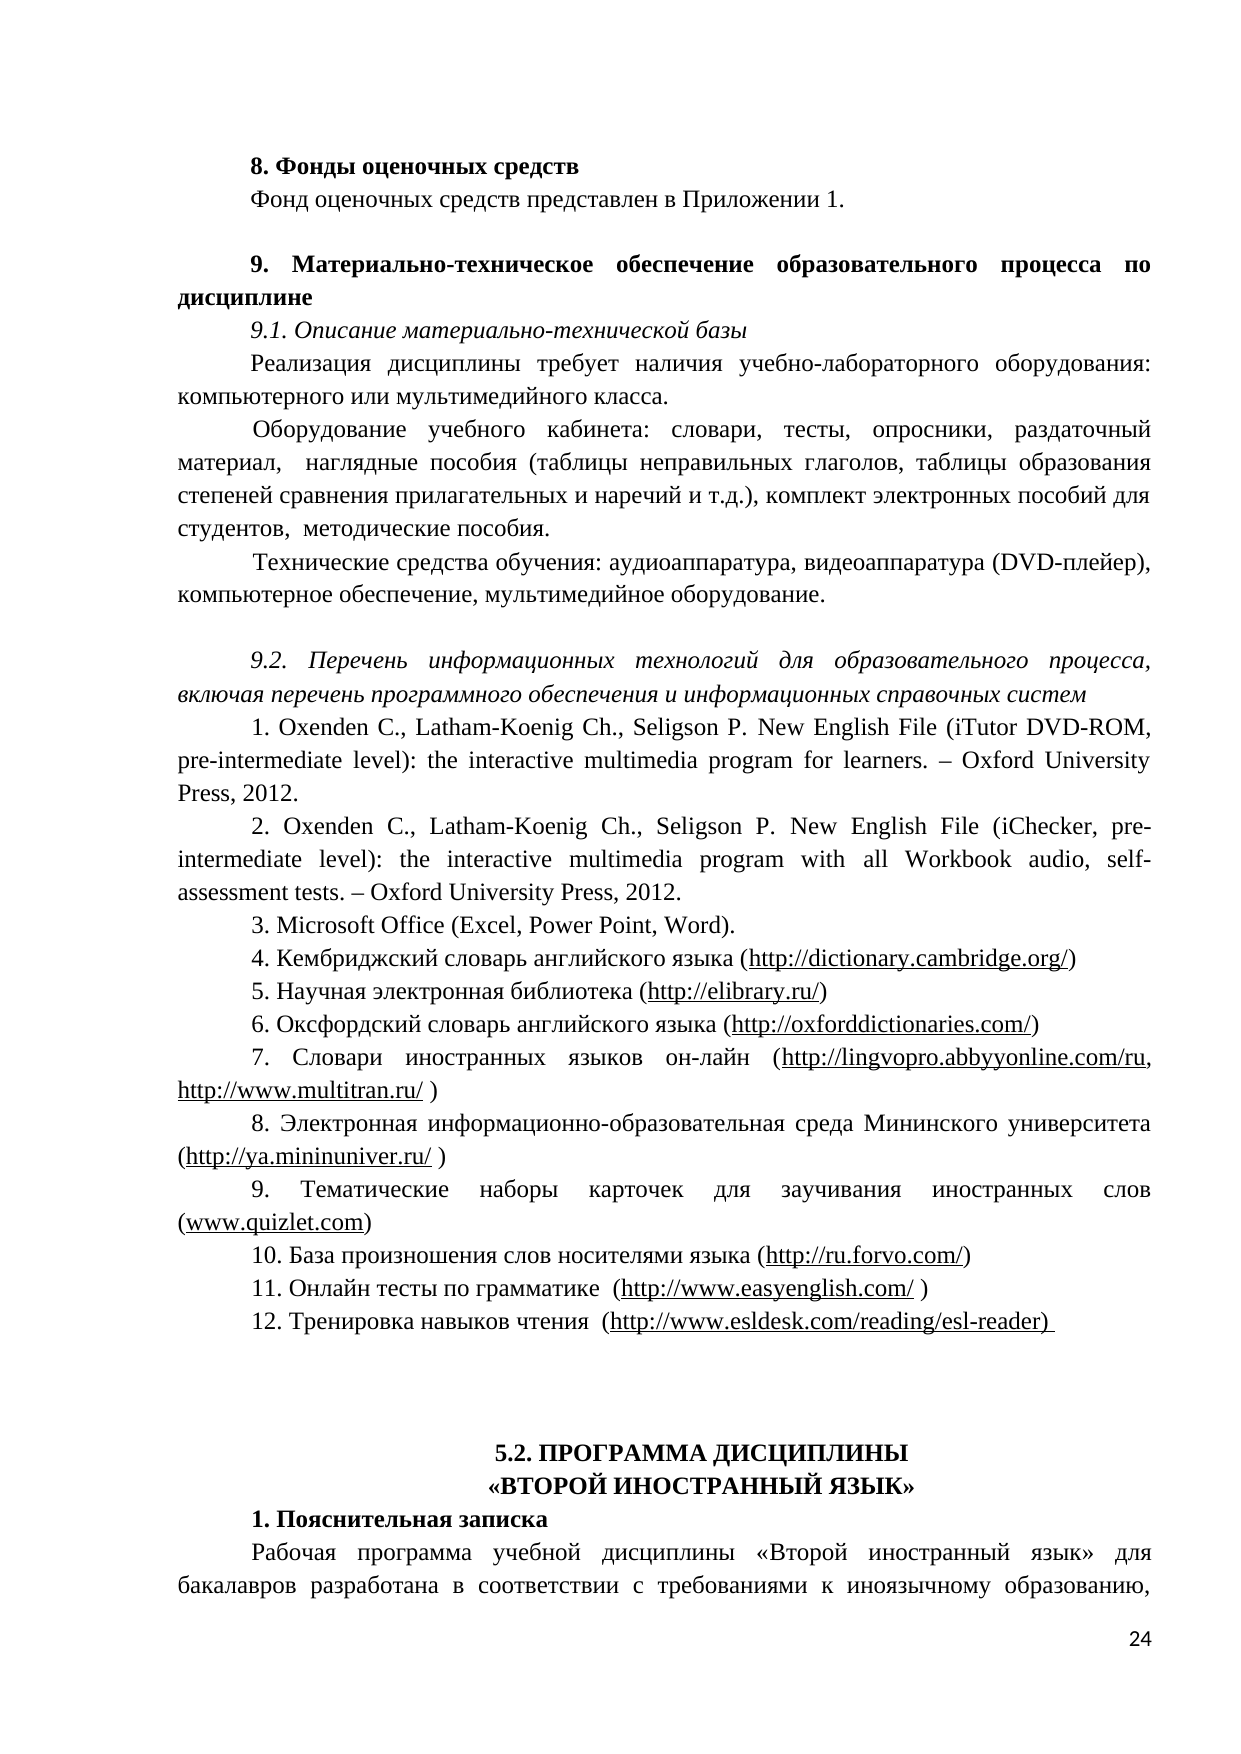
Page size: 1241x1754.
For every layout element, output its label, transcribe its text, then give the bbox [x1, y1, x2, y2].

text 11. Онлайн тесты по грамматике (http://www.easyenglish.com/ ) [177, 1273, 1152, 1302]
text 10. База произношения слов носителями языка (http://ru.forvo.com/) [177, 1240, 1152, 1269]
text Фонд оценочных средств представлен в Приложении 1. [177, 184, 1152, 213]
text Оборудование учебного кабинета: словари, тесты, опросники, раздаточный материал, наглядные пособия (таблицы неправильных глаголов, таблицы образования степеней сравнения прилагательных и наречий и т.д.), комплект электронных пособий для студентов, методические пособия. [177, 414, 1152, 542]
text «Второй иностранный язык» [177, 1471, 1152, 1500]
text 3. Microsoft Office (Excel, Power Point, Word). [177, 910, 1152, 938]
text Технические средства обучения: аудиоаппаратура, видеоаппаратура (DVD-плейер), компьютерное обеспечение, мультимедийное оборудование. [177, 547, 1152, 608]
text 9. Материально-техническое обеспечение образовательного процесса по дисциплине [177, 249, 1152, 311]
text 9. Тематические наборы карточек для заучивания иностранных слов (www.quizlet.com) [177, 1174, 1152, 1236]
text 6. Оксфордский словарь английского языка (http://oxforddictionaries.com/) [177, 1009, 1152, 1038]
text 12. Тренировка навыков чтения (http://www.esldesk.com/reading/esl-reader) [177, 1306, 1152, 1335]
text Реализация дисциплины требует наличия учебно-лабораторного оборудования: компьютерного или мультимедийного класса. [177, 348, 1152, 410]
text 4. Кембриджский словарь английского языка (http://dictionary.cambridge.org/) [177, 943, 1152, 972]
text 8. Электронная информационно-образовательная среда Мининского университета (http://ya.mininuniver.ru/ ) [177, 1108, 1152, 1170]
text 1. Oxenden C., Latham-Koenig Ch., Seligson P. New English File (iTutor DVD-ROM, pre-intermediate level): the interactive multimedia program for learners. – Oxford University Press, 2012. [177, 712, 1152, 806]
text 9.2. Перечень информационных технологий для образовательного процесса, включая перечень программного обеспечения и информационных справочных систем [177, 646, 1152, 707]
text 2. Oxenden C., Latham-Koenig Ch., Seligson P. New English File (iChecker, pre-intermediate level): the interactive multimedia program with all Workbook audio, self-assessment tests. – Oxford University Press, 2012. [177, 811, 1152, 906]
text 1. Пояснительная записка [177, 1504, 1152, 1533]
text 8. Фонды оценочных средств [177, 151, 1152, 180]
text 7. Словари иностранных языков он-лайн (http://lingvopro.abbyyonline.com/ru, http://www.multitran.ru/ ) [177, 1042, 1152, 1104]
text 9.1. Описание материально-технической базы [177, 315, 1152, 344]
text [177, 1537, 1152, 1570]
text 5.2. ПРОГРАММА ДИСЦИПЛИНЫ [177, 1438, 1152, 1467]
text 5. Научная электронная библиотека (http://elibrary.ru/) [177, 976, 1152, 1004]
